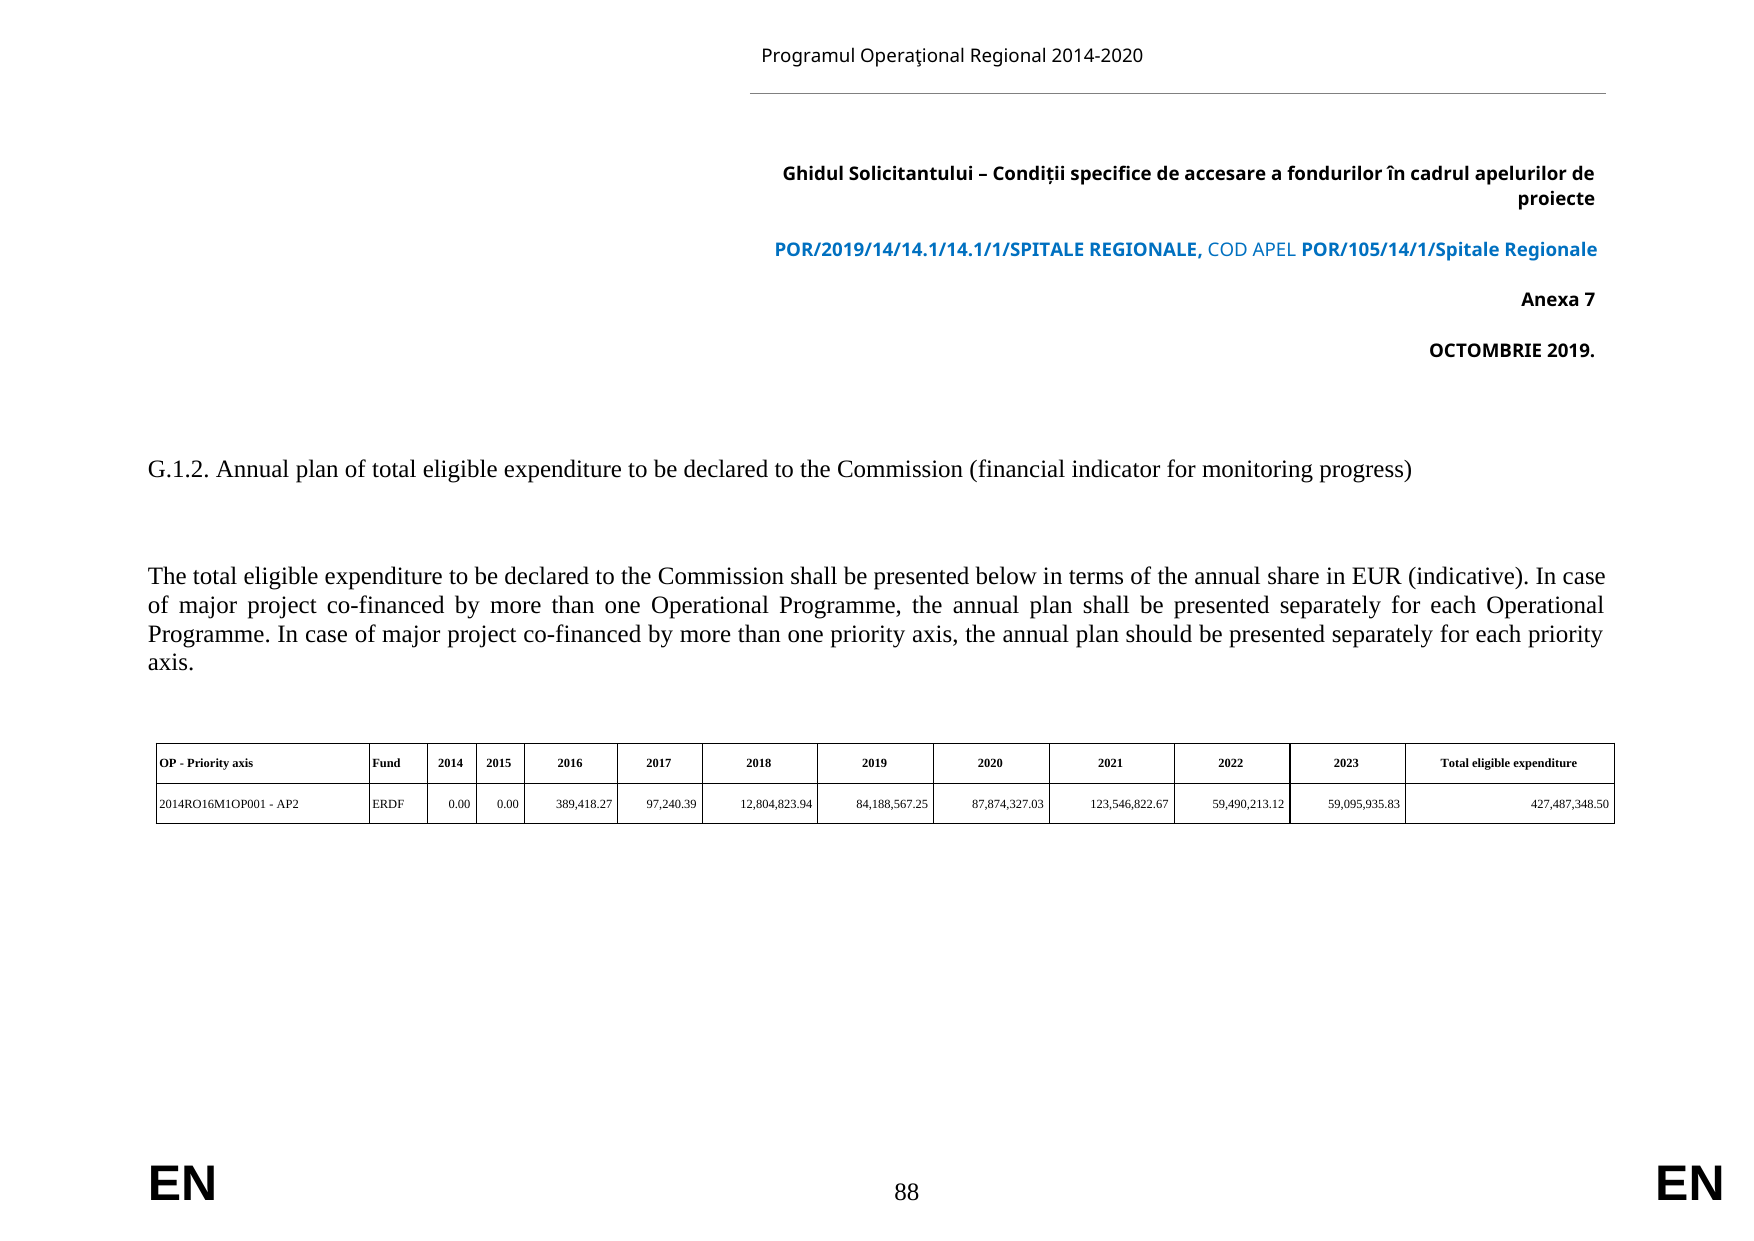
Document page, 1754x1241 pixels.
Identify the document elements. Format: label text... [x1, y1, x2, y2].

table_header 2014 [428, 744, 476, 783]
table_header OP - Priority axis [157, 744, 369, 783]
table_header Fund [370, 744, 427, 783]
table_cell 12,804,823.94 [703, 784, 817, 823]
table_header 2015 [477, 744, 524, 783]
table_header 2018 [703, 744, 817, 783]
text The total eligible expenditure to be declared to the Commission shall be presented below in terms of the annual share in EUR (indicative). In case of major project co-financed by more than one Operational Programme, the annual plan shall be presented separately for each Operational Programme. In case of major project co-financed by more than one priority axis, the annual plan should be presented separately for each priority axis. [148, 561, 1606, 676]
table_header 2017 [618, 744, 702, 783]
table_header 2022 [1175, 744, 1289, 783]
table_cell 84,188,567.25 [818, 784, 933, 823]
table_header 2016 [525, 744, 617, 783]
table_cell 87,874,327.03 [934, 784, 1049, 823]
table_cell 427,487,348.50 [1406, 784, 1614, 823]
table_cell 97,240.39 [618, 784, 702, 823]
table_cell 389,418.27 [525, 784, 617, 823]
table_cell 123,546,822.67 [1050, 784, 1174, 823]
table_cell 2014RO16M1OP001 - AP2 [157, 784, 369, 823]
table_header Total eligible expenditure [1406, 744, 1614, 783]
table_cell 59,095,935.83 [1291, 784, 1405, 823]
table_cell 0.00 [428, 784, 476, 823]
table_header 2023 [1291, 744, 1405, 783]
table_cell ERDF [370, 784, 427, 823]
table_header 2020 [934, 744, 1049, 783]
table_header 2021 [1050, 744, 1174, 783]
text G.1.2. Annual plan of total eligible expenditure to be declared to the Commission (financial indicator for monitoring progress) [148, 454, 1606, 482]
table_header 2019 [818, 744, 933, 783]
table_cell 0.00 [477, 784, 524, 823]
table_cell 59,490,213.12 [1175, 784, 1289, 823]
